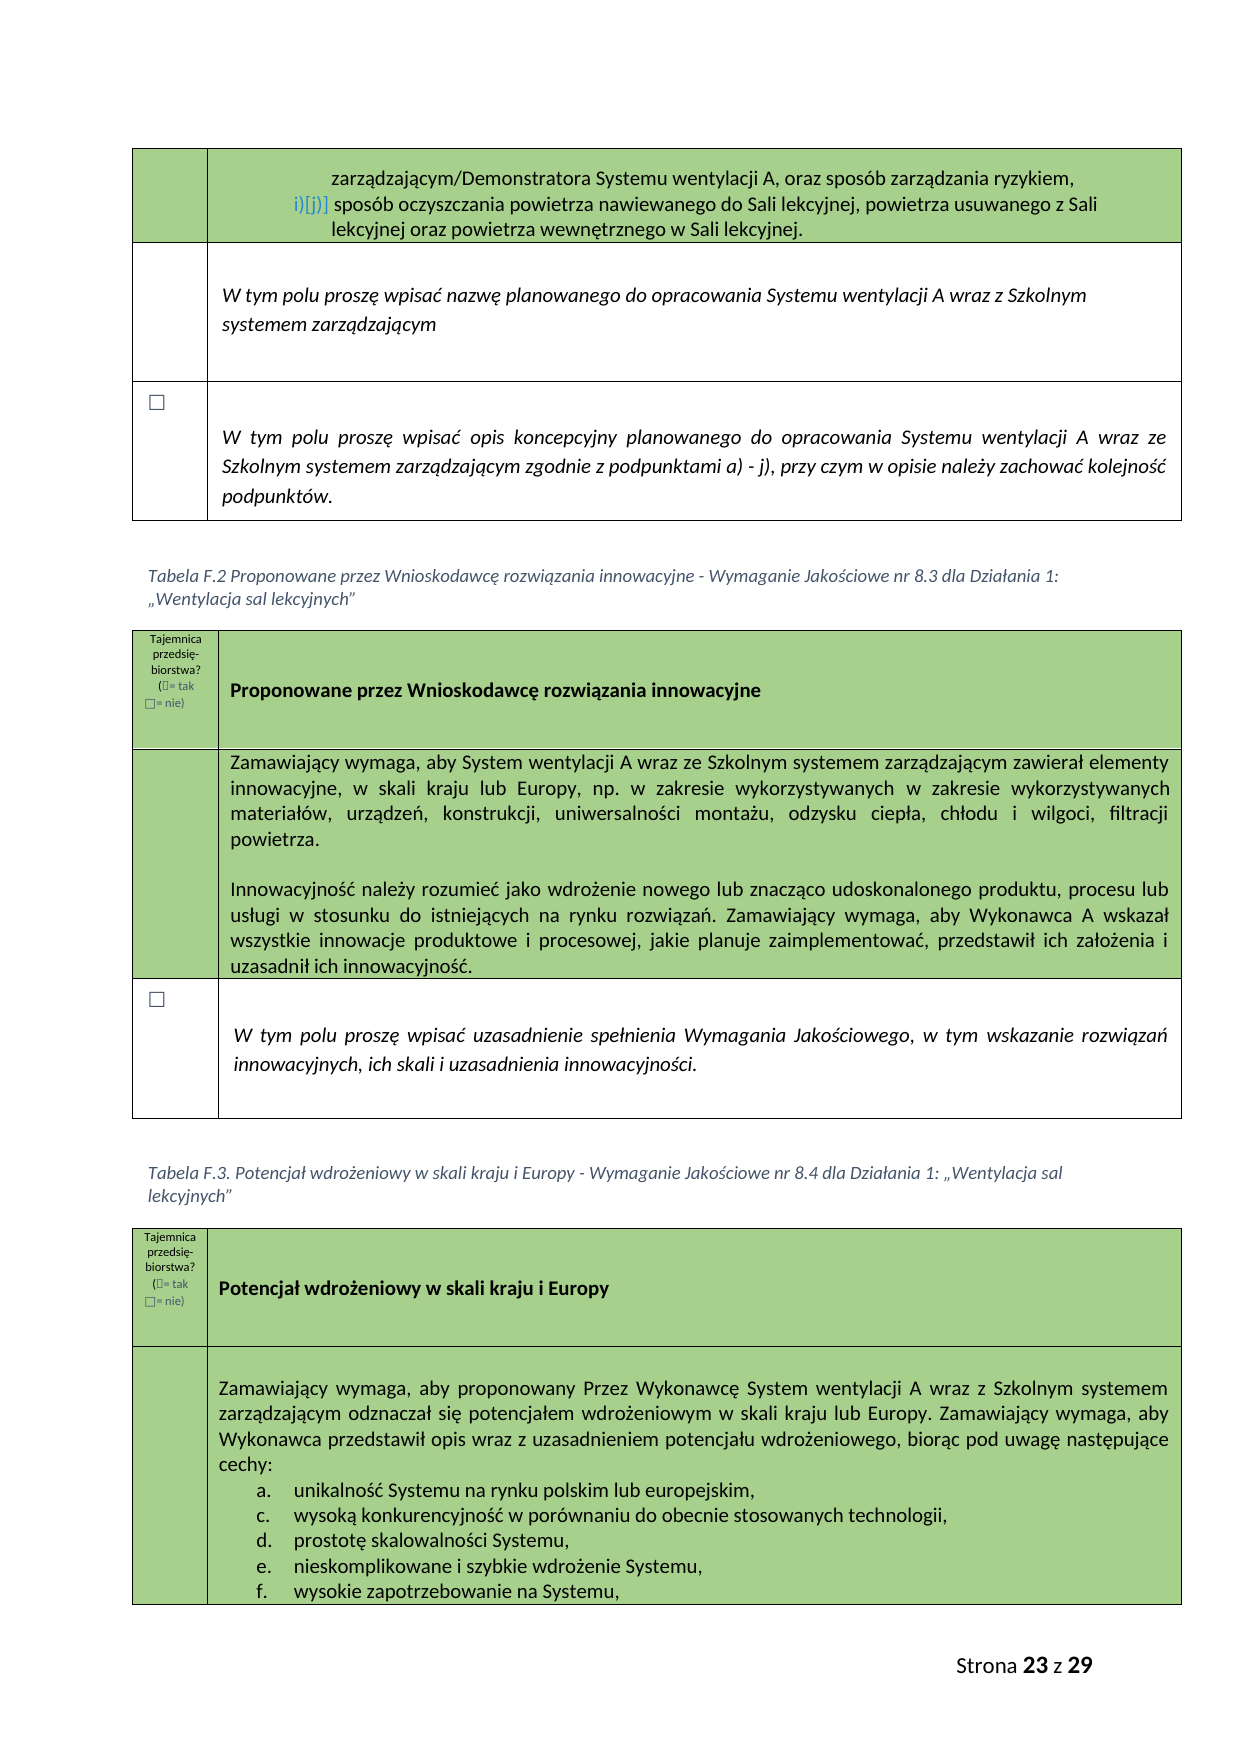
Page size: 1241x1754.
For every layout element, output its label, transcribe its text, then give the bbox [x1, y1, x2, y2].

table_header Tajemnica przedsię-biorstwa? (= tak □= nie) [133, 1229, 207, 1346]
table_cell W tym polu proszę wpisać uzasadnienie spełnienia Wymagania Jakościowego, w tym wskazanie rozwiązań innowacyjnych, ich skali i uzasadnienia innowacyjności. [219, 979, 1181, 1117]
table_cell [133, 1347, 207, 1604]
table_header Potencjał wdrożeniowy w skali kraju i Europy [208, 1229, 1181, 1346]
text Tabela F.2 Proponowane przez Wnioskodawcę rozwiązania innowacyjne - Wymaganie Jakościowe nr 8.3 dla Działania 1: „Wentylacja sal lekcyjnych” [148, 564, 1092, 609]
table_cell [208, 1347, 1181, 1604]
table_cell [133, 243, 207, 381]
text Tabela F.3. Potencjał wdrożeniowy w skali kraju i Europy - Wymaganie Jakościowe nr 8.4 dla Działania 1: „Wentylacja sal lekcyjnych” [148, 1161, 1092, 1207]
table_cell [133, 750, 218, 978]
table_cell [133, 149, 207, 242]
table_header Tajemnica przedsię-biorstwa? (= tak □= nie) [133, 631, 218, 748]
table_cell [208, 149, 1181, 242]
table_cell Zamawiający wymaga, aby System wentylacji A wraz ze Szkolnym systemem zarządzającym zawierał elementy innowacyjne, w skali kraju lub Europy, np. w zakresie wykorzystywanych w zakresie wykorzystywanych materiałów, urządzeń, konstrukcji, uniwersalności montażu, odzysku ciepła, chłodu i wilgoci, filtracji powietrza. Innowacyjność należy rozumieć jako wdrożenie nowego lub znacząco udoskonalonego produktu, procesu lub usługi w stosunku do istniejących na rynku rozwiązań. Zamawiający wymaga, aby Wykonawca A wskazał wszystkie innowacje produktowe i procesowej, jakie planuje zaimplementować, przedstawił ich założenia i uzasadnił ich innowacyjność. [219, 750, 1181, 978]
table_cell W tym polu proszę wpisać nazwę planowanego do opracowania Systemu wentylacji A wraz z Szkolnym systemem zarządzającym [208, 243, 1181, 381]
table_header Proponowane przez Wnioskodawcę rozwiązania innowacyjne [219, 631, 1181, 748]
table_cell W tym polu proszę wpisać opis koncepcyjny planowanego do opracowania Systemu wentylacji A wraz ze Szkolnym systemem zarządzającym zgodnie z podpunktami a) - j), przy czym w opisie należy zachować kolejność podpunktów. [208, 382, 1181, 520]
